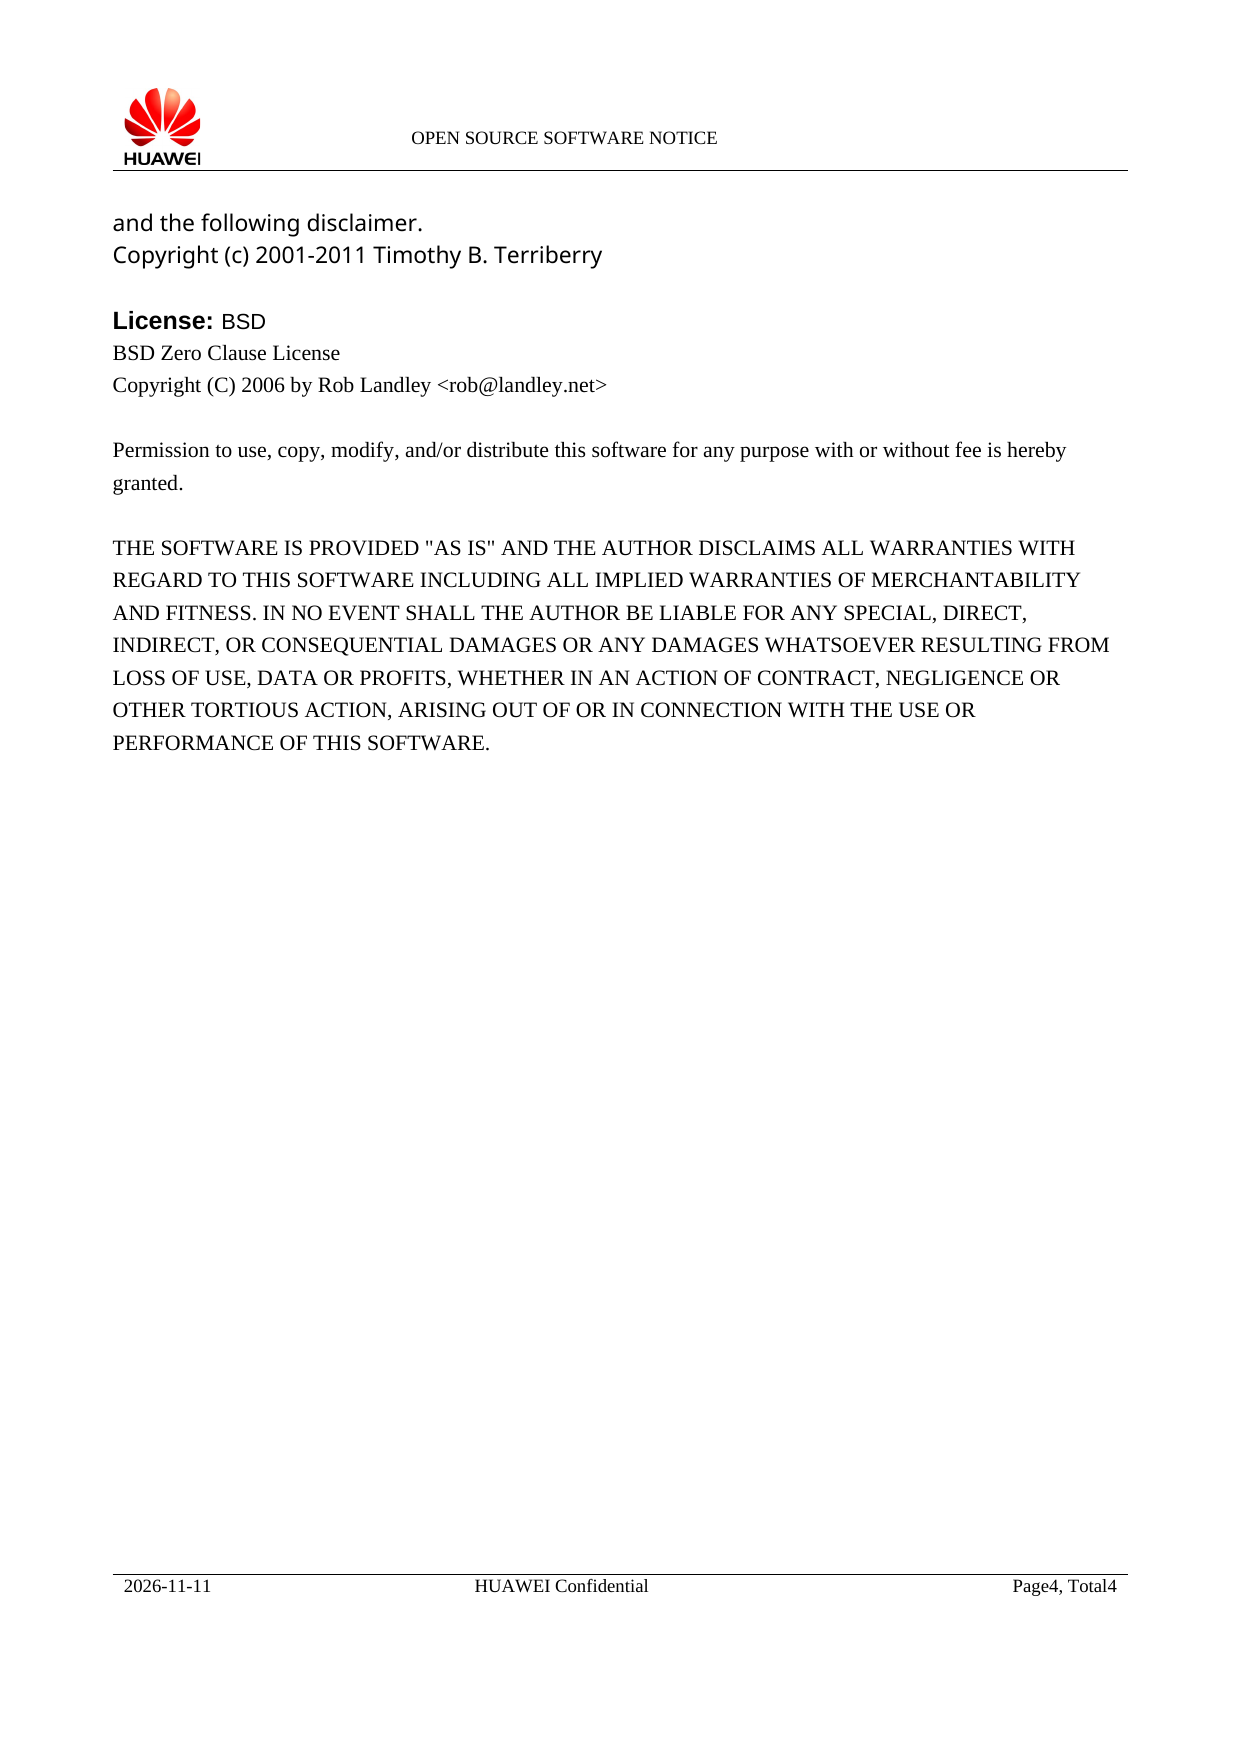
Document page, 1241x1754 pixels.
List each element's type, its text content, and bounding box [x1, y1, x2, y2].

picture [124, 88, 201, 165]
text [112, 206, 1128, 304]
text License: BSD [112, 304, 1128, 336]
text BSD Zero Clause License Copyright (C) 2006 by Rob Landley <rob@landley.net> Permission to use, copy, modify, and/or distribute this software for any purpose with or without fee is hereby granted. THE SOFTWARE IS PROVIDED "AS IS" AND THE AUTHOR DISCLAIMS ALL WARRANTIES WITH REGARD TO THIS SOFTWARE INCLUDING ALL IMPLIED WARRANTIES OF MERCHANTABILITY AND FITNESS. IN NO EVENT SHALL THE AUTHOR BE LIABLE FOR ANY SPECIAL, DIRECT, INDIRECT, OR CONSEQUENTIAL DAMAGES OR ANY DAMAGES WHATSOEVER RESULTING FROM LOSS OF USE, DATA OR PROFITS, WHETHER IN AN ACTION OF CONTRACT, NEGLIGENCE OR OTHER TORTIOUS ACTION, ARISING OUT OF OR IN CONNECTION WITH THE USE OR PERFORMANCE OF THIS SOFTWARE. [112, 336, 1128, 791]
